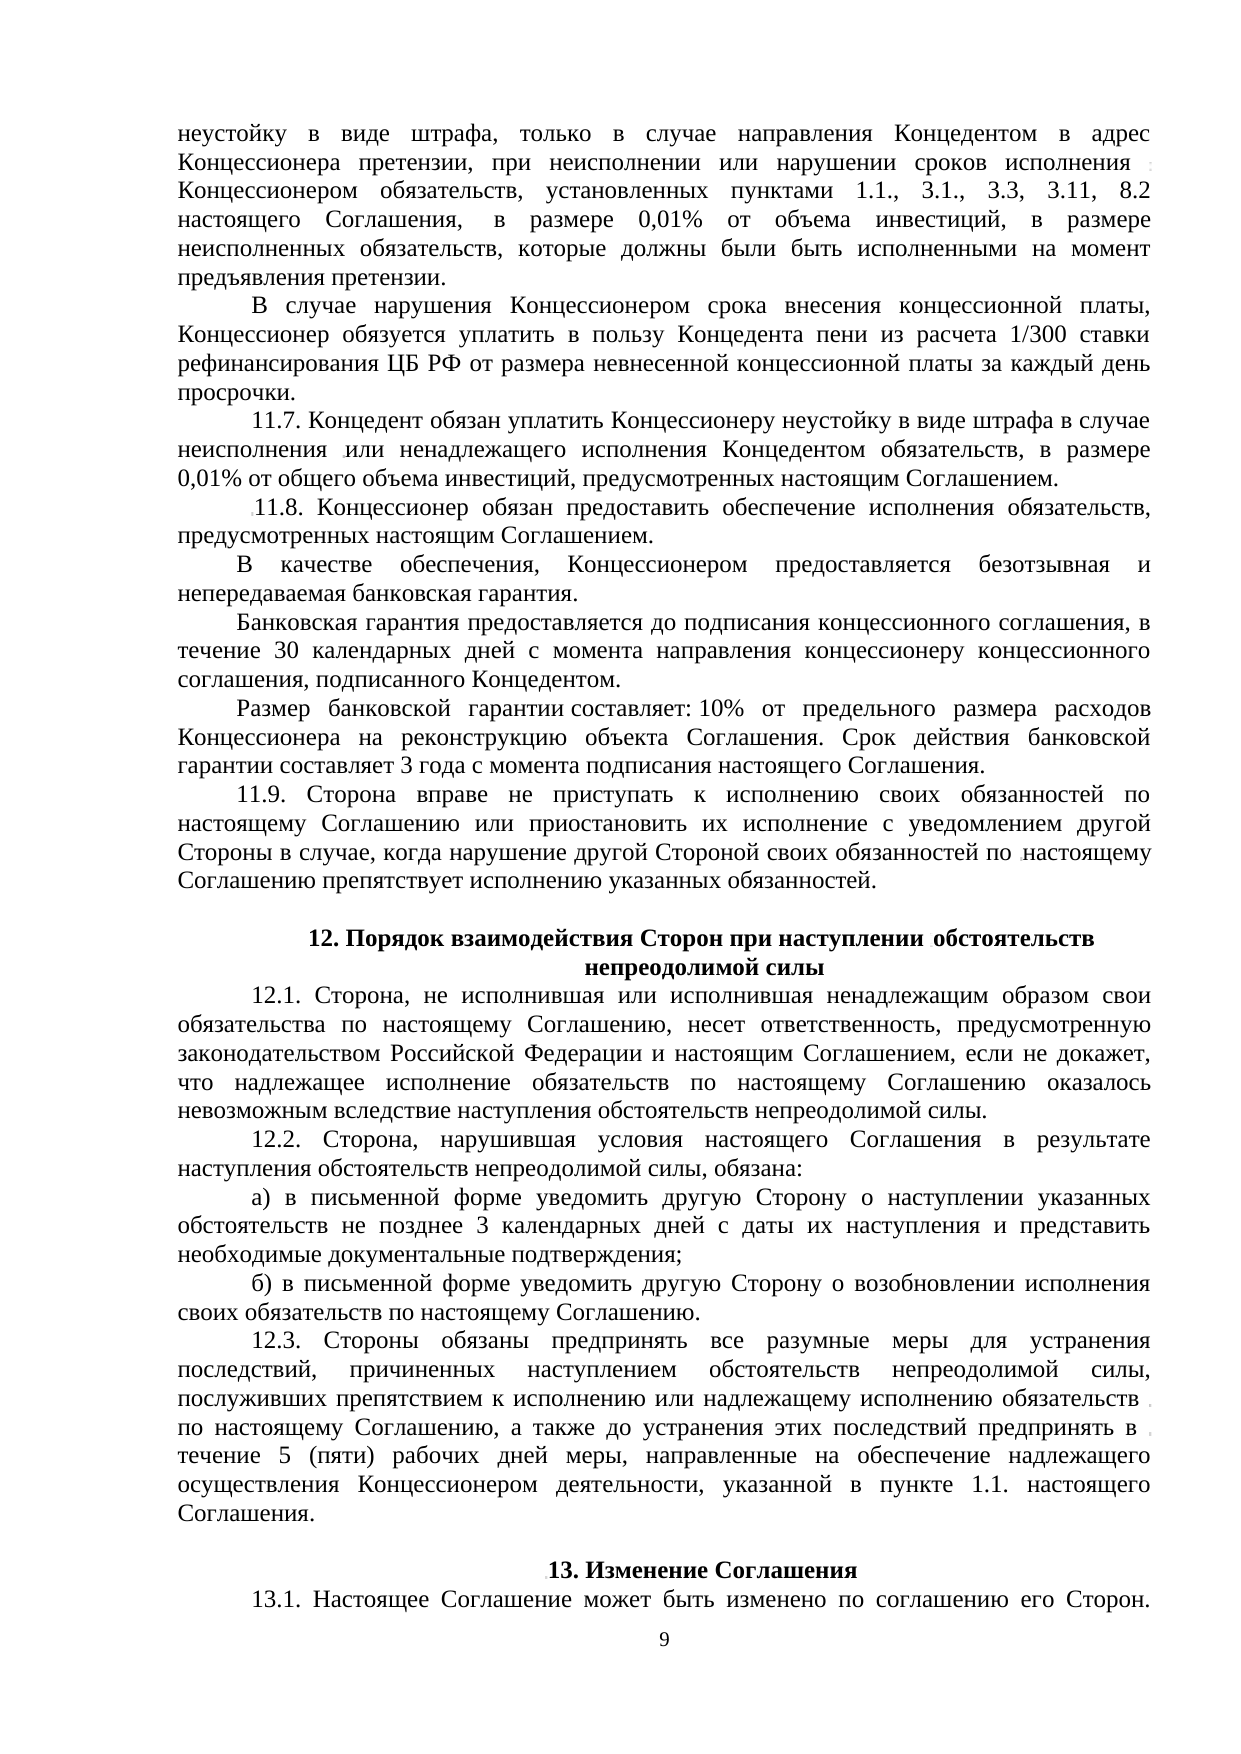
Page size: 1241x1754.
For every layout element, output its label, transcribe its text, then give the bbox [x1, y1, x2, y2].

text непреодолимой силы [177, 952, 1152, 981]
text Банковская гарантия предоставляется до подписания концессионного соглашения, в течение 30 календарных дней с момента направления концессионеру концессионного соглашения, подписанного Концедентом. [177, 607, 1152, 693]
text 12.3. Стороны обязаны предпринять все разумные меры для устранения последствий, причиненных наступлением обстоятельств непреодолимой силы, послуживших препятствием к исполнению или надлежащему исполнению обязательств по настоящему Соглашению, а также до устранения этих последствий предпринять в течение 5 (пяти) рабочих дней меры, направленные на обеспечение надлежащего осуществления Концессионером деятельности, указанной в пункте 1.1. настоящего Соглашения. [177, 1326, 1152, 1527]
text 11.9. Сторона вправе не приступать к исполнению своих обязанностей по настоящему Соглашению или приостановить их исполнение с уведомлением другой Стороны в случае, когда нарушение другой Стороной своих обязанностей по настоящему Соглашению препятствует исполнению указанных обязанностей. [177, 779, 1152, 894]
text б) в письменной форме уведомить другую Сторону о возобновлении исполнения своих обязательств по настоящему Соглашению. [177, 1268, 1152, 1326]
text 12. Порядок взаимодействия Сторон при наступлении обстоятельств [177, 923, 1152, 952]
text 11.7. Концедент обязан уплатить Концессионеру неустойку в виде штрафа в случае неисполнения или ненадлежащего исполнения Концедентом обязательств, в размере 0,01% от общего объема инвестиций, предусмотренных настоящим Соглашением. [177, 406, 1152, 492]
text В качестве обеспечения, Концессионером предоставляется безотзывная и непередаваемая банковская гарантия. [177, 549, 1152, 607]
text 12.2. Сторона, нарушившая условия настоящего Соглашения в результате наступления обстоятельств непреодолимой силы, обязана: [177, 1124, 1152, 1182]
text 13. Изменение Соглашения [177, 1556, 1152, 1584]
text а) в письменной форме уведомить другую Сторону о наступлении указанных обстоятельств не позднее 3 календарных дней с даты их наступления и представить необходимые документальные подтверждения; [177, 1182, 1152, 1268]
text Размер банковской гарантии составляет: 10% от предельного размера расходов Концессионера на реконструкцию объекта Соглашения. Срок действия банковской гарантии составляет 3 года с момента подписания настоящего Соглашения. [177, 693, 1152, 779]
text В случае нарушения Концессионером срока внесения концессионной платы, Концессионер обязуется уплатить в пользу Концедента пени из расчета 1/300 ставки рефинансирования ЦБ РФ от размера невнесенной концессионной платы за каждый день просрочки. [177, 291, 1152, 406]
text 12.1. Сторона, не исполнившая или исполнившая ненадлежащим образом свои обязательства по настоящему Соглашению, несет ответственность, предусмотренную законодательством Российской Федерации и настоящим Соглашением, если не докажет, что надлежащее исполнение обязательств по настоящему Соглашению оказалось невозможным вследствие наступления обстоятельств непреодолимой силы. [177, 981, 1152, 1124]
text 11.8. Концессионер обязан предоставить обеспечение исполнения обязательств, предусмотренных настоящим Соглашением. [177, 492, 1152, 549]
